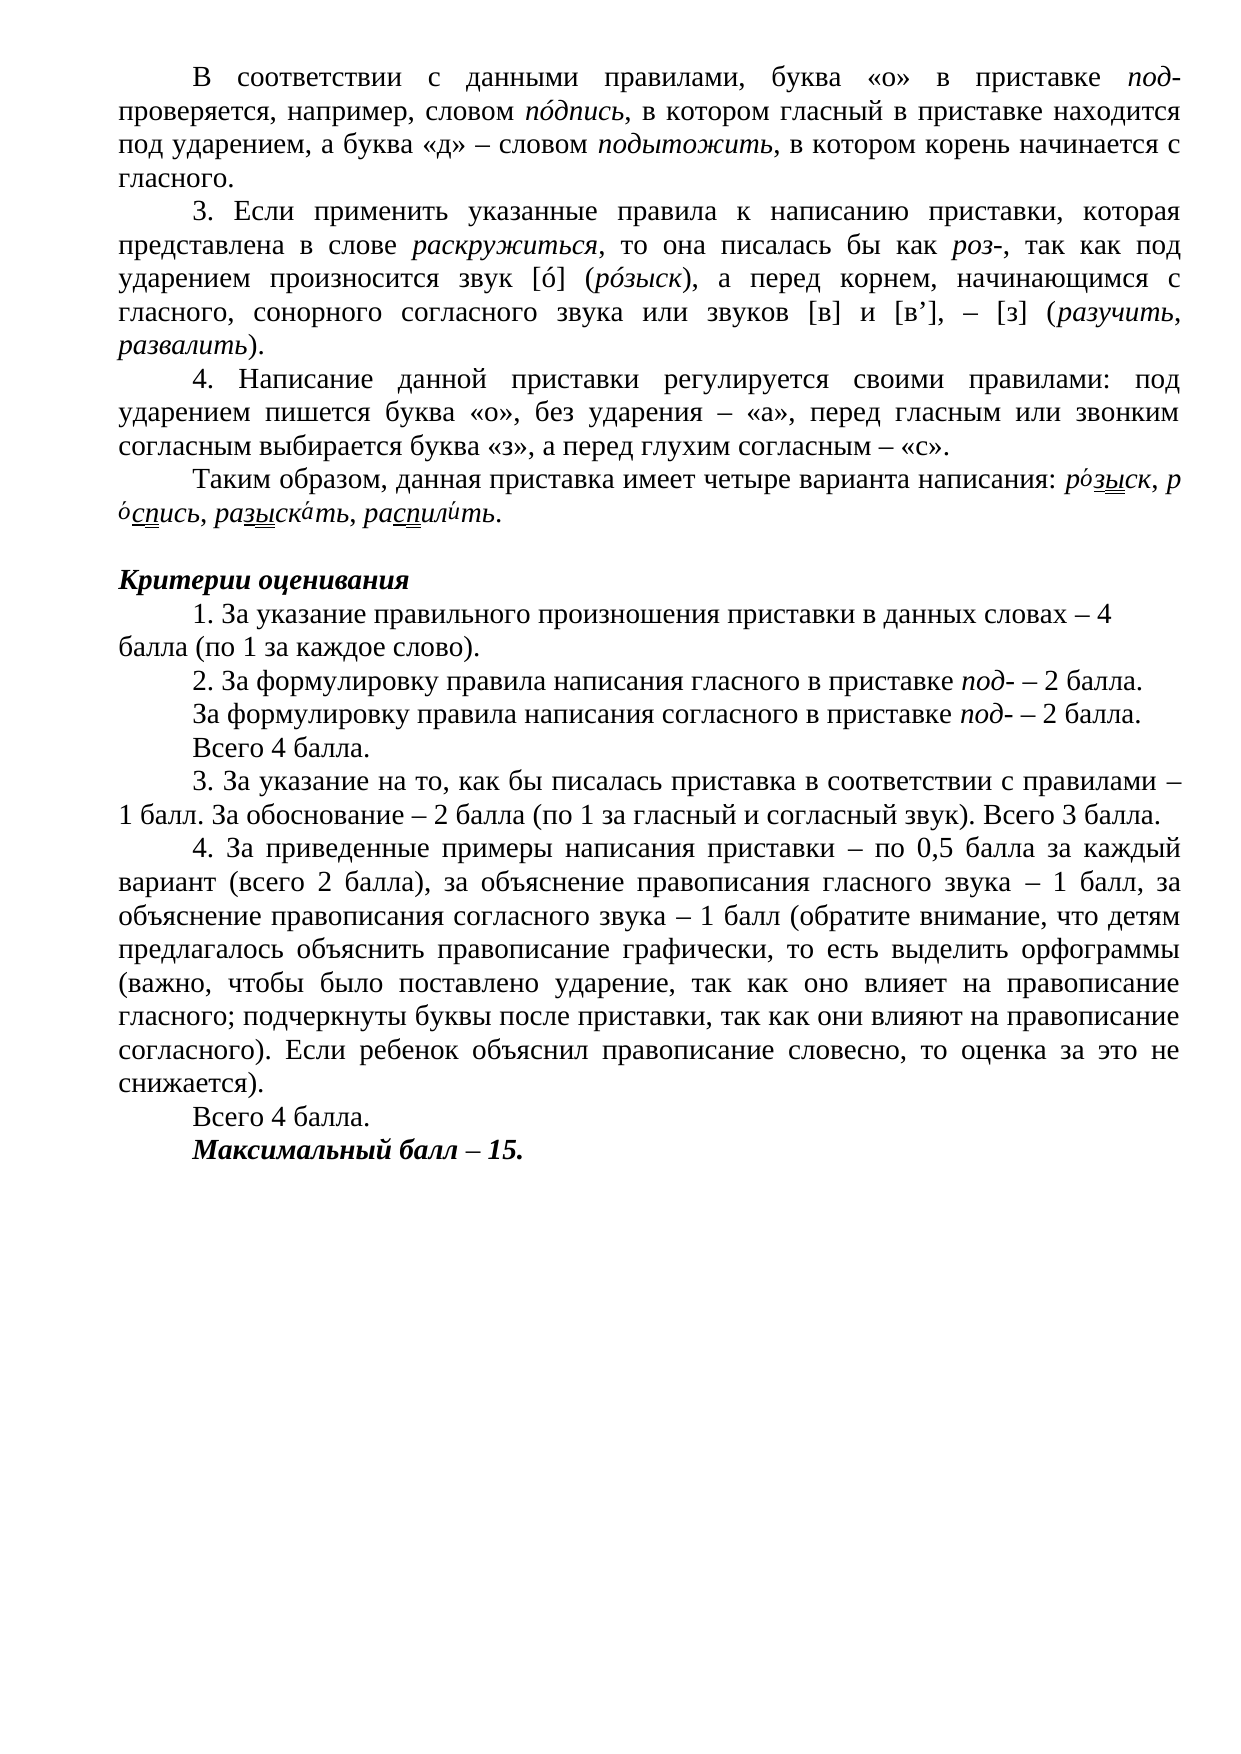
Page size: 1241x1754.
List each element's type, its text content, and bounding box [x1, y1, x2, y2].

text 4. За приведенные примеры написания приставки – по 0,5 балла за каждый вариант (всего 2 балла), за объяснение правописания гласного звука – 1 балл, за объяснение правописания согласного звука – 1 балл (обратите внимание, что детям предлагалось объяснить правописание графически, то есть выделить орфограммы (важно, чтобы было поставлено ударение, так как оно влияет на правописание гласного; подчеркнуты буквы после приставки, так как они влияют на правописание согласного). Если ребенок объяснил правописание словесно, то оценка за это не снижается). [118, 831, 1181, 1099]
text 3. Если применить указанные правила к написанию приставки, которая представлена в слове раскружиться, то она писалась бы как роз-, так как под ударением произносится звук [ó] (рóзыск), а перед корнем, начинающимся с гласного, сонорного согласного звука или звуков [в] и [в’], – [з] (разучить, развалить). [118, 193, 1181, 361]
text Всего 4 балла. [118, 730, 1181, 763]
text Всего 4 балла. [118, 1099, 1181, 1132]
text Критерии оценивания [118, 562, 1181, 596]
text Максимальный балл – 15. [118, 1132, 1181, 1166]
text 4. Написание данной приставки регулируется своими правилами: под ударением пишется буква «о», без ударения – «а», перед гласным или звонким согласным выбирается буква «з», а перед глухим согласным – «с». [118, 361, 1181, 462]
text 1. За указание правильного произношения приставки в данных словах – 4 балла (по 1 за каждое слово). [118, 596, 1181, 663]
text 2. За формулировку правила написания гласного в приставке под- – 2 балла. [118, 663, 1181, 696]
text Таким образом, данная приставка имеет четыре варианта написания: рзыск, рспись, разыскть, распилть. [118, 462, 1181, 529]
text В соответствии с данными правилами, буква «о» в приставке под- проверяется, например, словом пóдпись, в котором гласный в приставке находится под ударением, а буква «д» – словом подытожить, в котором корень начинается с гласного. [118, 59, 1181, 193]
text За формулировку правила написания согласного в приставке под- – 2 балла. [118, 696, 1181, 730]
text 3. За указание на то, как бы писалась приставка в соответствии с правилами – 1 балл. За обоснование – 2 балла (по 1 за гласный и согласный звук). Всего 3 балла. [118, 763, 1181, 831]
